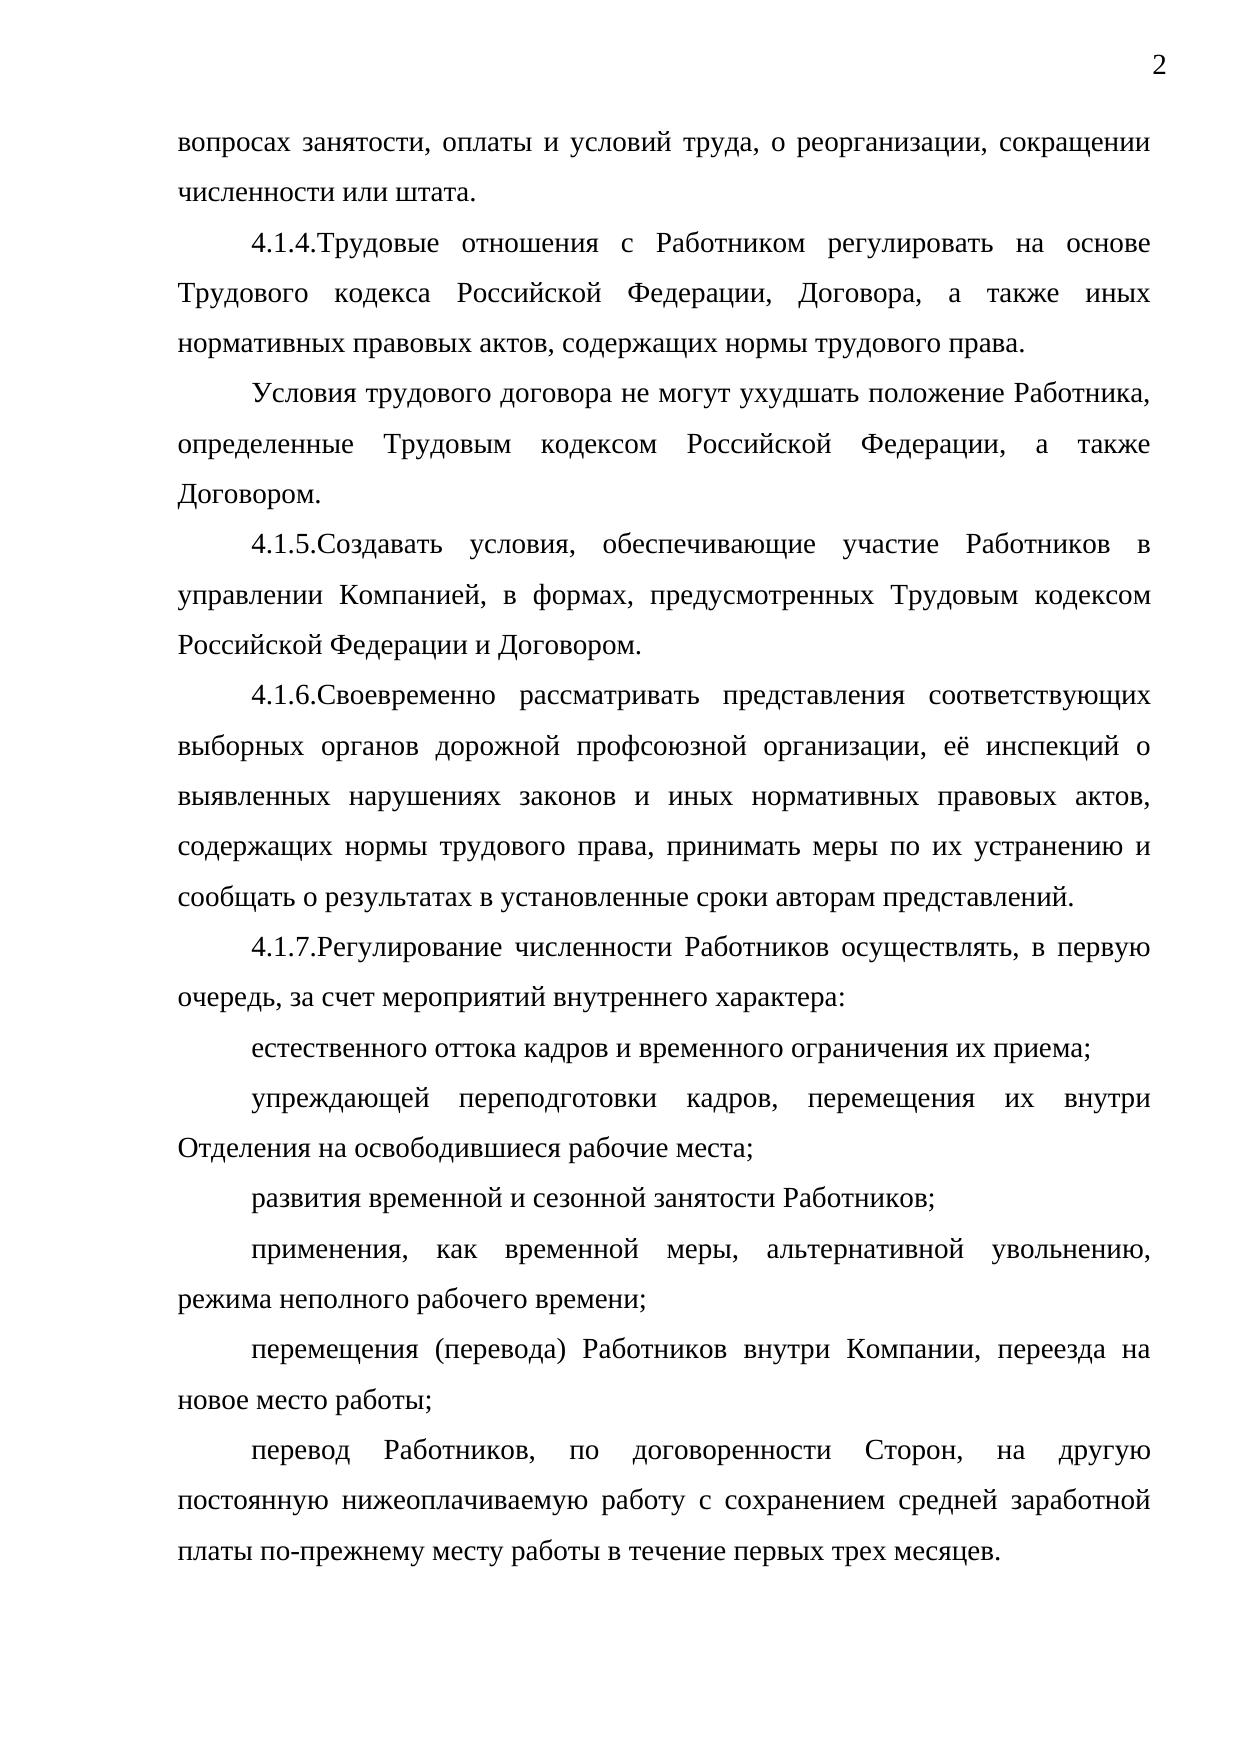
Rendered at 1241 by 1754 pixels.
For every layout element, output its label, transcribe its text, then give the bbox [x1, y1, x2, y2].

text 4.1.5.Создавать условия, обеспечивающие участие Работников в управлении Компанией, в формах, предусмотренных Трудовым кодексом Российской Федерации и Договором. [177, 527, 1152, 661]
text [177, 124, 1152, 208]
text применения, как временной меры, альтернативной увольнению, режима неполного рабочего времени; [177, 1231, 1152, 1315]
text перевод Работников, по договоренности Сторон, на другую постоянную нижеоплачиваемую работу с сохранением средней заработной платы по-прежнему месту работы в течение первых трех месяцев. [177, 1432, 1152, 1566]
text упреждающей переподготовки кадров, перемещения их внутри Отделения на освободившиеся рабочие места; [177, 1080, 1152, 1164]
text Условия трудового договора не могут ухудшать положение Работника, определенные Трудовым кодексом Российской Федерации, а также Договором. [177, 376, 1152, 510]
text перемещения (перевода) Работников внутри Компании, переезда на новое место работы; [177, 1332, 1152, 1415]
text 4.1.7.Регулирование численности Работников осуществлять, в первую очередь, за счет мероприятий внутреннего характера: [177, 929, 1152, 1013]
text естественного оттока кадров и временного ограничения их приема; [177, 1030, 1152, 1063]
text 4.1.6.Своевременно рассматривать представления соответствующих выборных органов дорожной профсоюзной организации, её инспекций о выявленных нарушениях законов и иных нормативных правовых актов, содержащих нормы трудового права, принимать меры по их устранению и сообщать о результатах в установленные сроки авторам представлений. [177, 677, 1152, 912]
text развития временной и сезонной занятости Работников; [177, 1181, 1152, 1214]
text 4.1.4.Трудовые отношения с Работником регулировать на основе Трудового кодекса Российской Федерации, Договора, а также иных нормативных правовых актов, содержащих нормы трудового права. [177, 225, 1152, 359]
